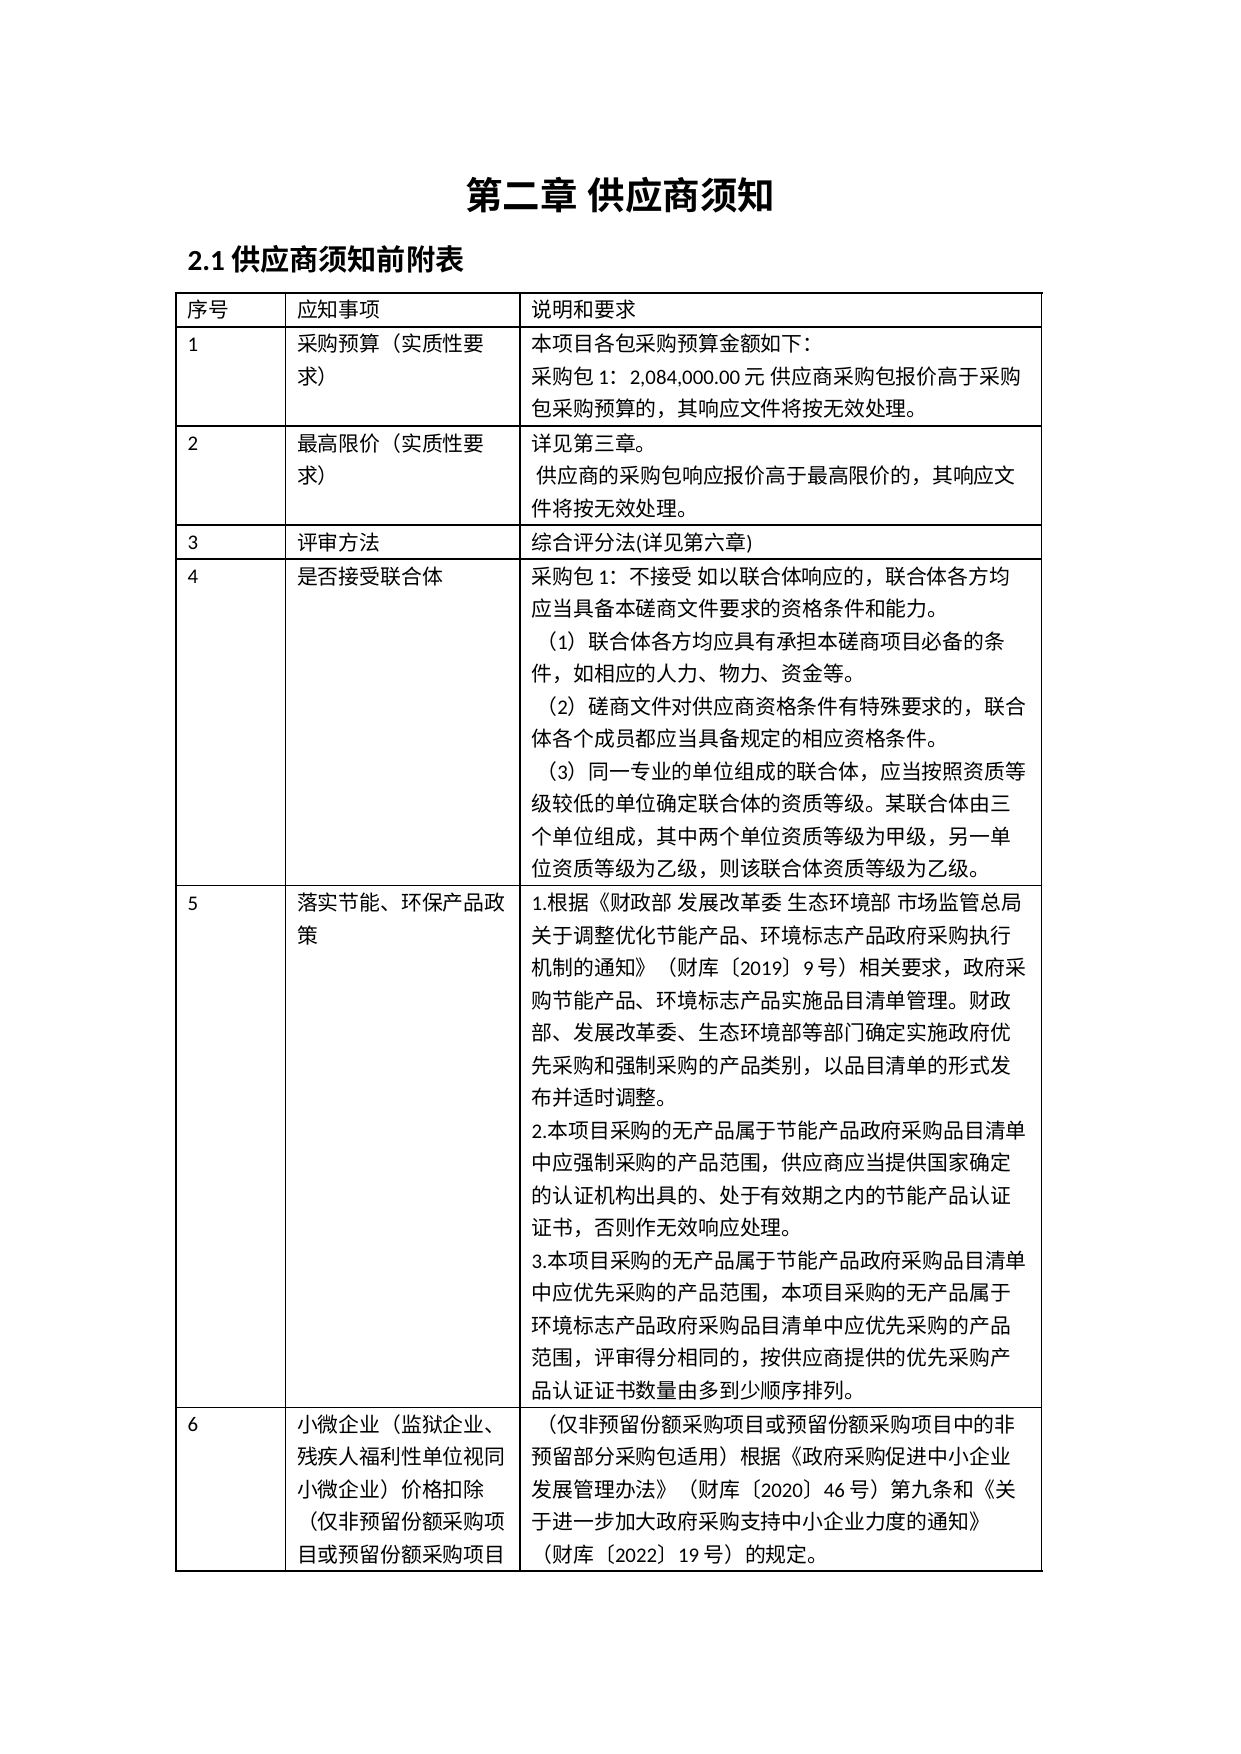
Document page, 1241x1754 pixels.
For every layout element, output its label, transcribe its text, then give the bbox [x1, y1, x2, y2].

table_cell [521, 1408, 1041, 1570]
text 第二章 供应商须知 [187, 162, 1053, 227]
table_cell 采购预算（实质性要求） [286, 328, 519, 425]
table_cell 4 [177, 560, 285, 885]
table_cell 采购包1：不接受 如以联合体响应的，联合体各方均应当具备本磋商文件要求的资格条件和能力。 （1）联合体各方均应具有承担本磋商项目必备的条件，如相应的人力、物力、资金等。 （2）磋商文件对供应商资格条件有特殊要求的，联合体各个成员都应当具备规定的相应资格条件。 （3）同一专业的单位组成的联合体，应当按照资质等级较低的单位确定联合体的资质等级。某联合体由三个单位组成，其中两个单位资质等级为甲级，另一单位资质等级为乙级，则该联合体资质等级为乙级。 [521, 560, 1041, 885]
table_cell 2 [177, 427, 285, 524]
table_cell 6 [177, 1408, 285, 1570]
table_header 应知事项 [286, 294, 519, 326]
table_cell 5 [177, 886, 285, 1406]
table_cell 评审方法 [286, 526, 519, 558]
table_cell 综合评分法(详见第六章) [521, 526, 1041, 558]
table_cell 是否接受联合体 [286, 560, 519, 885]
text 2.1供应商须知前附表 [187, 227, 1053, 292]
table_cell 1 [177, 328, 285, 425]
table_cell 详见第三章。 供应商的采购包响应报价高于最高限价的，其响应文件将按无效处理。 [521, 427, 1041, 524]
table_cell 最高限价（实质性要求） [286, 427, 519, 524]
table_header 说明和要求 [521, 294, 1041, 326]
table_header 序号 [177, 294, 285, 326]
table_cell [286, 1408, 519, 1570]
table_cell 落实节能、环保产品政策 [286, 886, 519, 1406]
table_cell 3 [177, 526, 285, 558]
table_cell 本项目各包采购预算金额如下： 采购包1：2,084,000.00元 供应商采购包报价高于采购包采购预算的，其响应文件将按无效处理。 [521, 328, 1041, 425]
table_cell 1.根据《财政部 发展改革委 生态环境部 市场监管总局关于调整优化节能产品、环境标志产品政府采购执行机制的通知》（财库〔2019〕9号）相关要求，政府采购节能产品、环境标志产品实施品目清单管理。财政部、发展改革委、生态环境部等部门确定实施政府优先采购和强制采购的产品类别，以品目清单的形式发布并适时调整。 2.本项目采购的无产品属于节能产品政府采购品目清单中应强制采购的产品范围，供应商应当提供国家确定的认证机构出具的、处于有效期之内的节能产品认证证书，否则作无效响应处理。 3.本项目采购的无产品属于节能产品政府采购品目清单中应优先采购的产品范围，本项目采购的无产品属于环境标志产品政府采购品目清单中应优先采购的产品范围，评审得分相同的，按供应商提供的优先采购产品认证证书数量由多到少顺序排列。 [521, 886, 1041, 1406]
